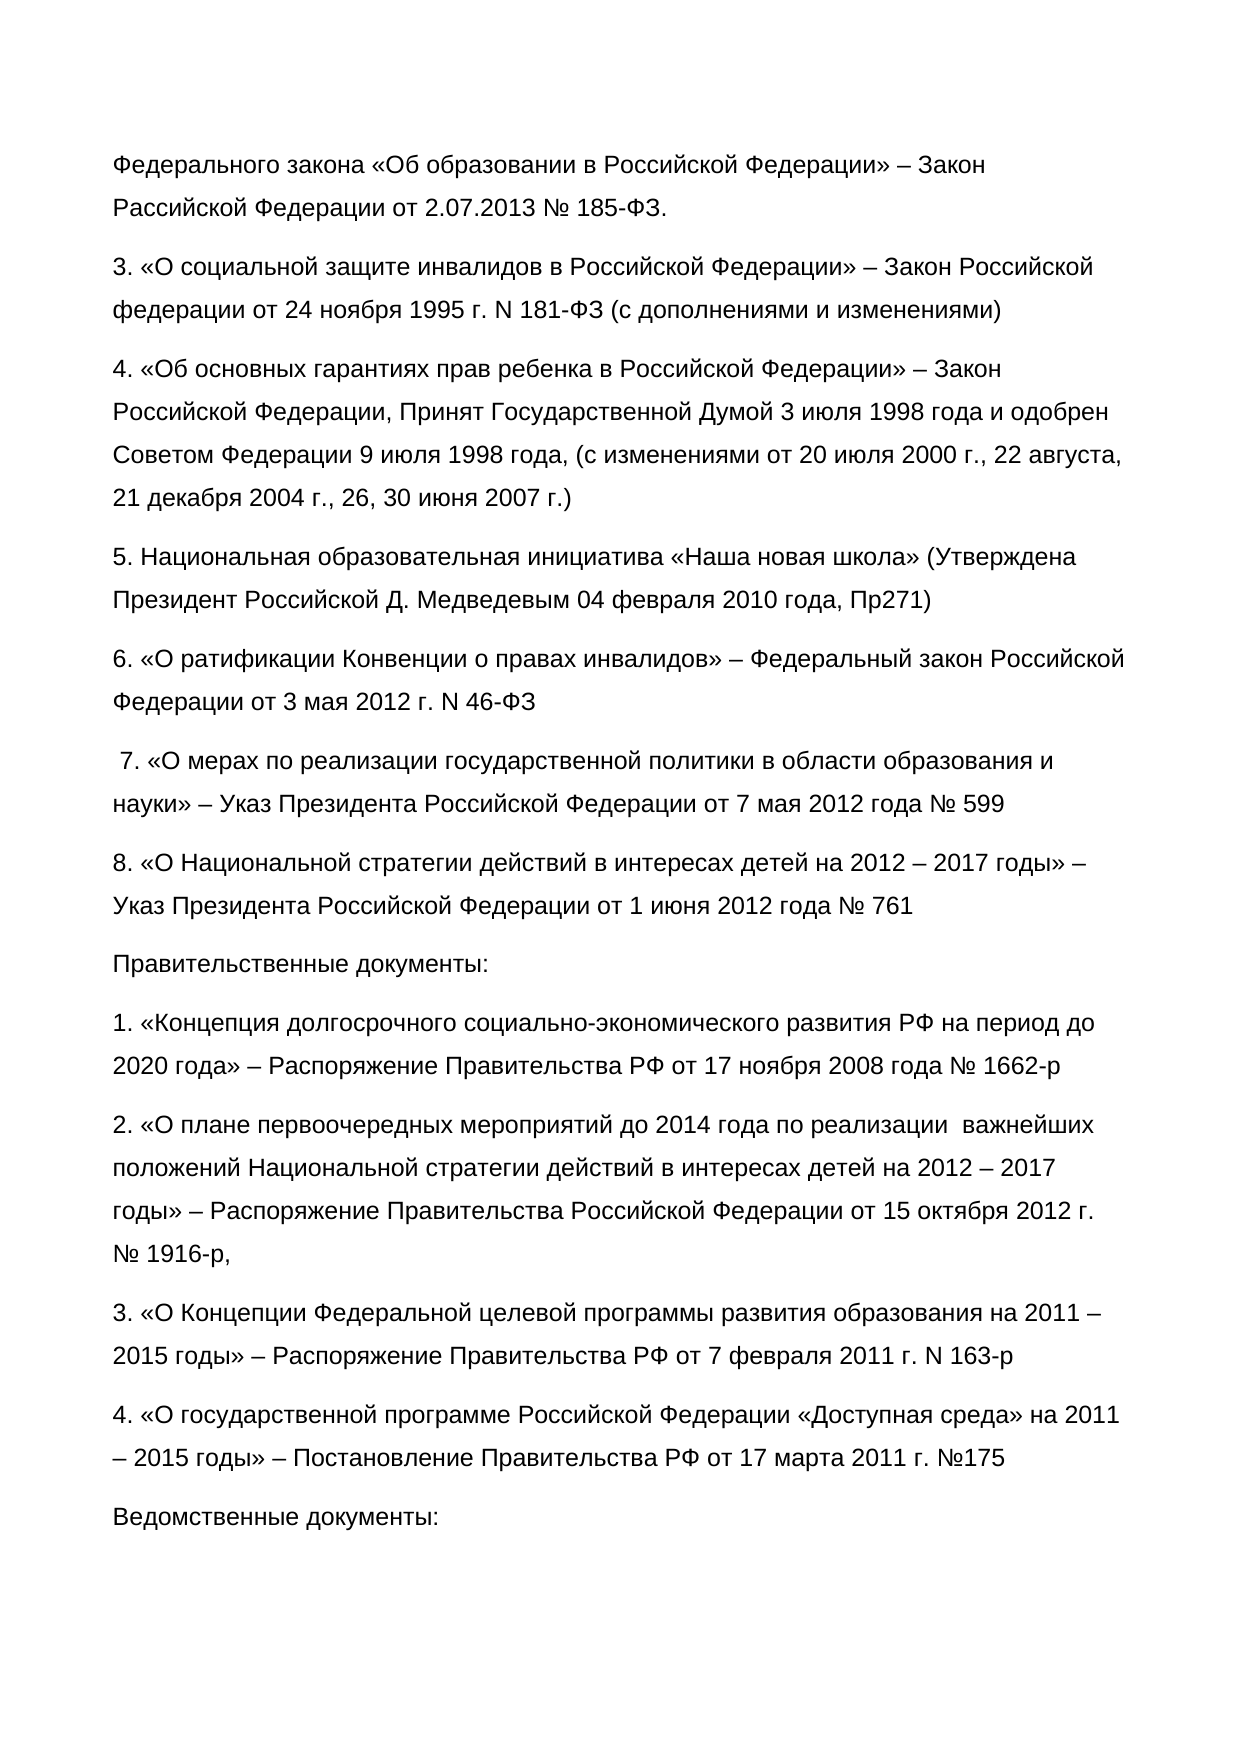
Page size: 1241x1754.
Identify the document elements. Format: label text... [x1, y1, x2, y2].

text 2. «О плане первоочередных мероприятий до 2014 года по реализации важнейших положений Национальной стратегии действий в интересах детей на 2012 – 2017 годы» – Распоряжение Правительства Российской Федерации от 15 октября 2012 г. № 1916-р, [112, 1110, 1128, 1268]
text 6. «О ратификации Конвенции о правах инвалидов» – Федеральный закон Российской Федерации от 3 мая 2012 г. N 46-ФЗ [112, 644, 1128, 716]
text 4. «Об основных гарантиях прав ребенка в Российской Федерации» – Закон Российской Федерации, Принят Государственной Думой 3 июля 1998 года и одобрен Советом Федерации 9 июля 1998 года, (с изменениями от 20 июля 2000 г., 22 августа, 21 декабря 2004 г., 26, 30 июня 2007 г.) [112, 354, 1128, 512]
text 3. «О Концепции Федеральной целевой программы развития образования на 2011 – 2015 годы» – Распоряжение Правительства РФ от 7 февраля 2011 г. N 163-р [112, 1298, 1128, 1370]
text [112, 150, 1128, 222]
text 1. «Концепция долгосрочного социально-экономического развития РФ на период до 2020 года» – Распоряжение Правительства РФ от 17 ноября 2008 года № 1662-р [112, 1008, 1128, 1080]
text Правительственные документы: [112, 949, 1128, 978]
text 5. Национальная образовательная инициатива «Наша новая школа» (Утверждена Президент Российской Д. Медведевым 04 февраля 2010 года, Пр271) [112, 542, 1128, 614]
text Ведомственные документы: [112, 1502, 1128, 1531]
text 4. «О государственной программе Российской Федерации «Доступная среда» на 2011 – 2015 годы» – Постановление Правительства РФ от 17 марта 2011 г. №175 [112, 1400, 1128, 1472]
text 8. «О Национальной стратегии действий в интересах детей на 2012 – 2017 годы» – Указ Президента Российской Федерации от 1 июня 2012 года № 761 [112, 847, 1128, 919]
text 3. «О социальной защите инвалидов в Российской Федерации» – Закон Российской федерации от 24 ноября 1995 г. N 181-ФЗ (с дополнениями и изменениями) [112, 252, 1128, 324]
text 7. «О мерах по реализации государственной политики в области образования и науки» – Указ Президента Российской Федерации от 7 мая 2012 года № 599 [112, 746, 1128, 817]
